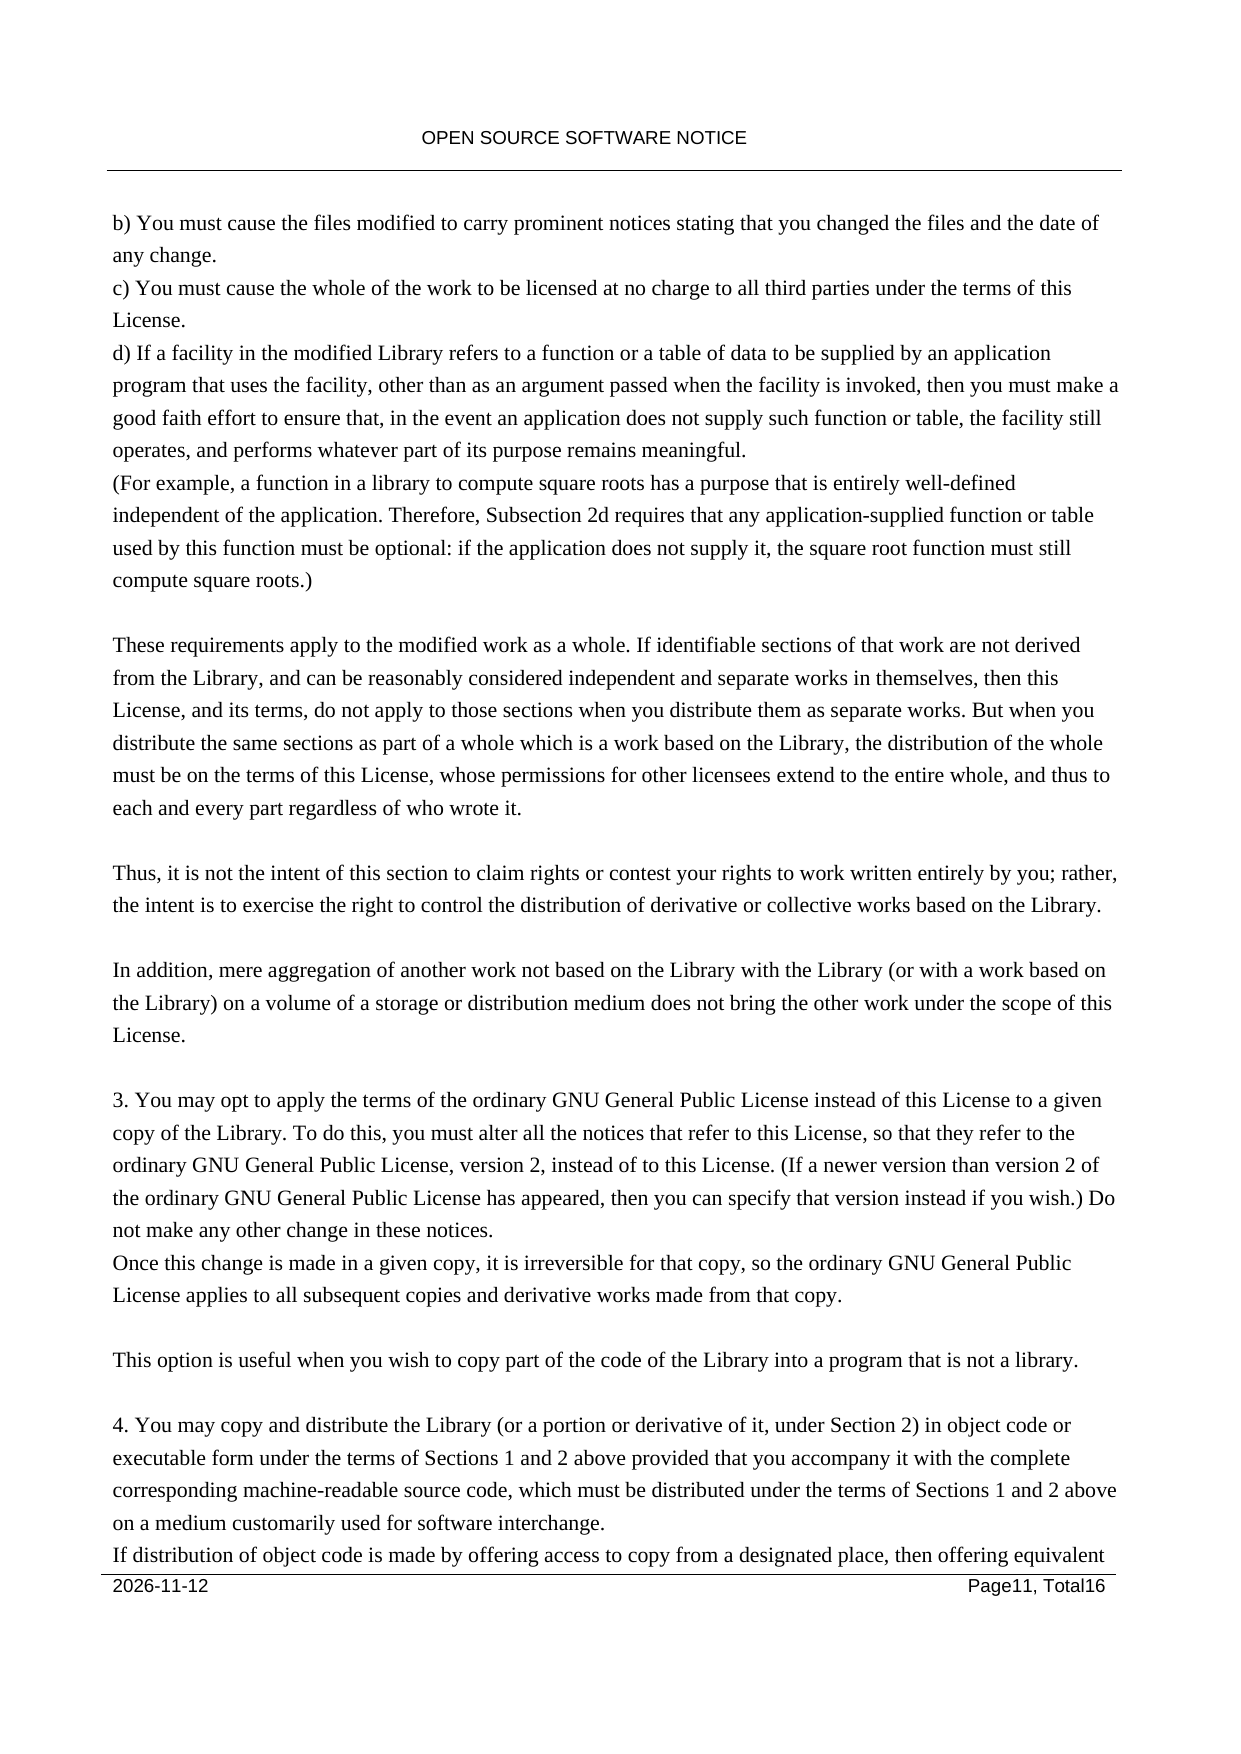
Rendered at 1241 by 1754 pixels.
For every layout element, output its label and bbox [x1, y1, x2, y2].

text [112, 206, 1128, 1571]
